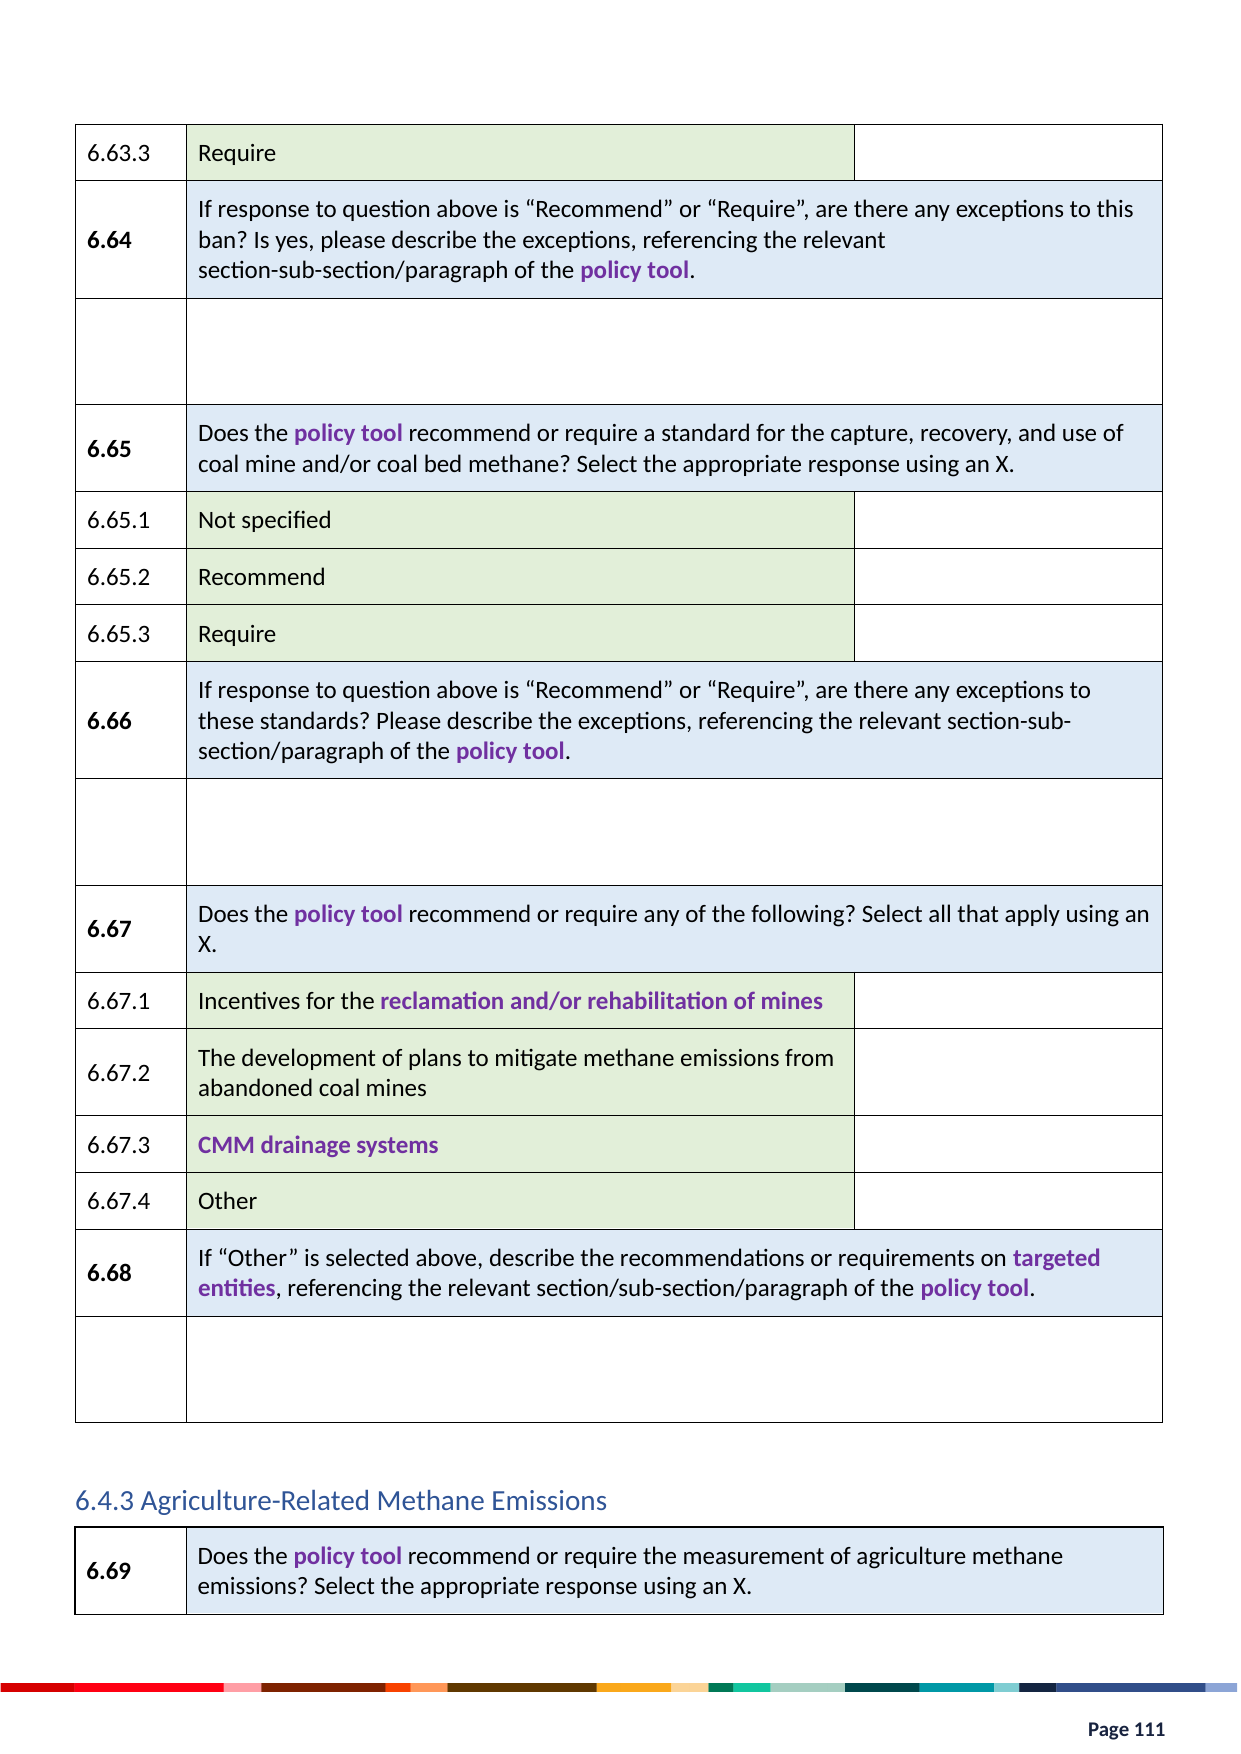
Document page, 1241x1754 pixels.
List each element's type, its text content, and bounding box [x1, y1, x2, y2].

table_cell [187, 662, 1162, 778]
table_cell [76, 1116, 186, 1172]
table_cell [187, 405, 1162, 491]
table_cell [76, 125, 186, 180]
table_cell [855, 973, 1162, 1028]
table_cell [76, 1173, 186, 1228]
subtitle 6.4.3 Agriculture-Related Methane Emissions [75, 1482, 1165, 1518]
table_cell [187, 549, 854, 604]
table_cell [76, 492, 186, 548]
picture [0, 1683, 1236, 1692]
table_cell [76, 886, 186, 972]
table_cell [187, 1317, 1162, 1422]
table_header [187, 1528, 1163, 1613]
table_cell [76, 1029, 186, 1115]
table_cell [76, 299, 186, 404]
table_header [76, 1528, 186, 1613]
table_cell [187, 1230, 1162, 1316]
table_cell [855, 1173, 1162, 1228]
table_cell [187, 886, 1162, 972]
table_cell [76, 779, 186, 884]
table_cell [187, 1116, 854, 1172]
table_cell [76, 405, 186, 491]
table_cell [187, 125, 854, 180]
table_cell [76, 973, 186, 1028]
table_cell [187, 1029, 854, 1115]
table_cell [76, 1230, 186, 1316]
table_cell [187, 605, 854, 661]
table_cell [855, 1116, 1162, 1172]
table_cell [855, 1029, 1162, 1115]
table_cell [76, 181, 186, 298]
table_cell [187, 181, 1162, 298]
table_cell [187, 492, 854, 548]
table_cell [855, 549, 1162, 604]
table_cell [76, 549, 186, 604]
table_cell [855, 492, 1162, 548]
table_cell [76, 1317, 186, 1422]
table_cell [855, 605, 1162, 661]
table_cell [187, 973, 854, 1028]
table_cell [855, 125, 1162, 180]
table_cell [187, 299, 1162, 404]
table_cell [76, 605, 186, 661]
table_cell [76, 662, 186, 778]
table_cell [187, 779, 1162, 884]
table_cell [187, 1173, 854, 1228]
